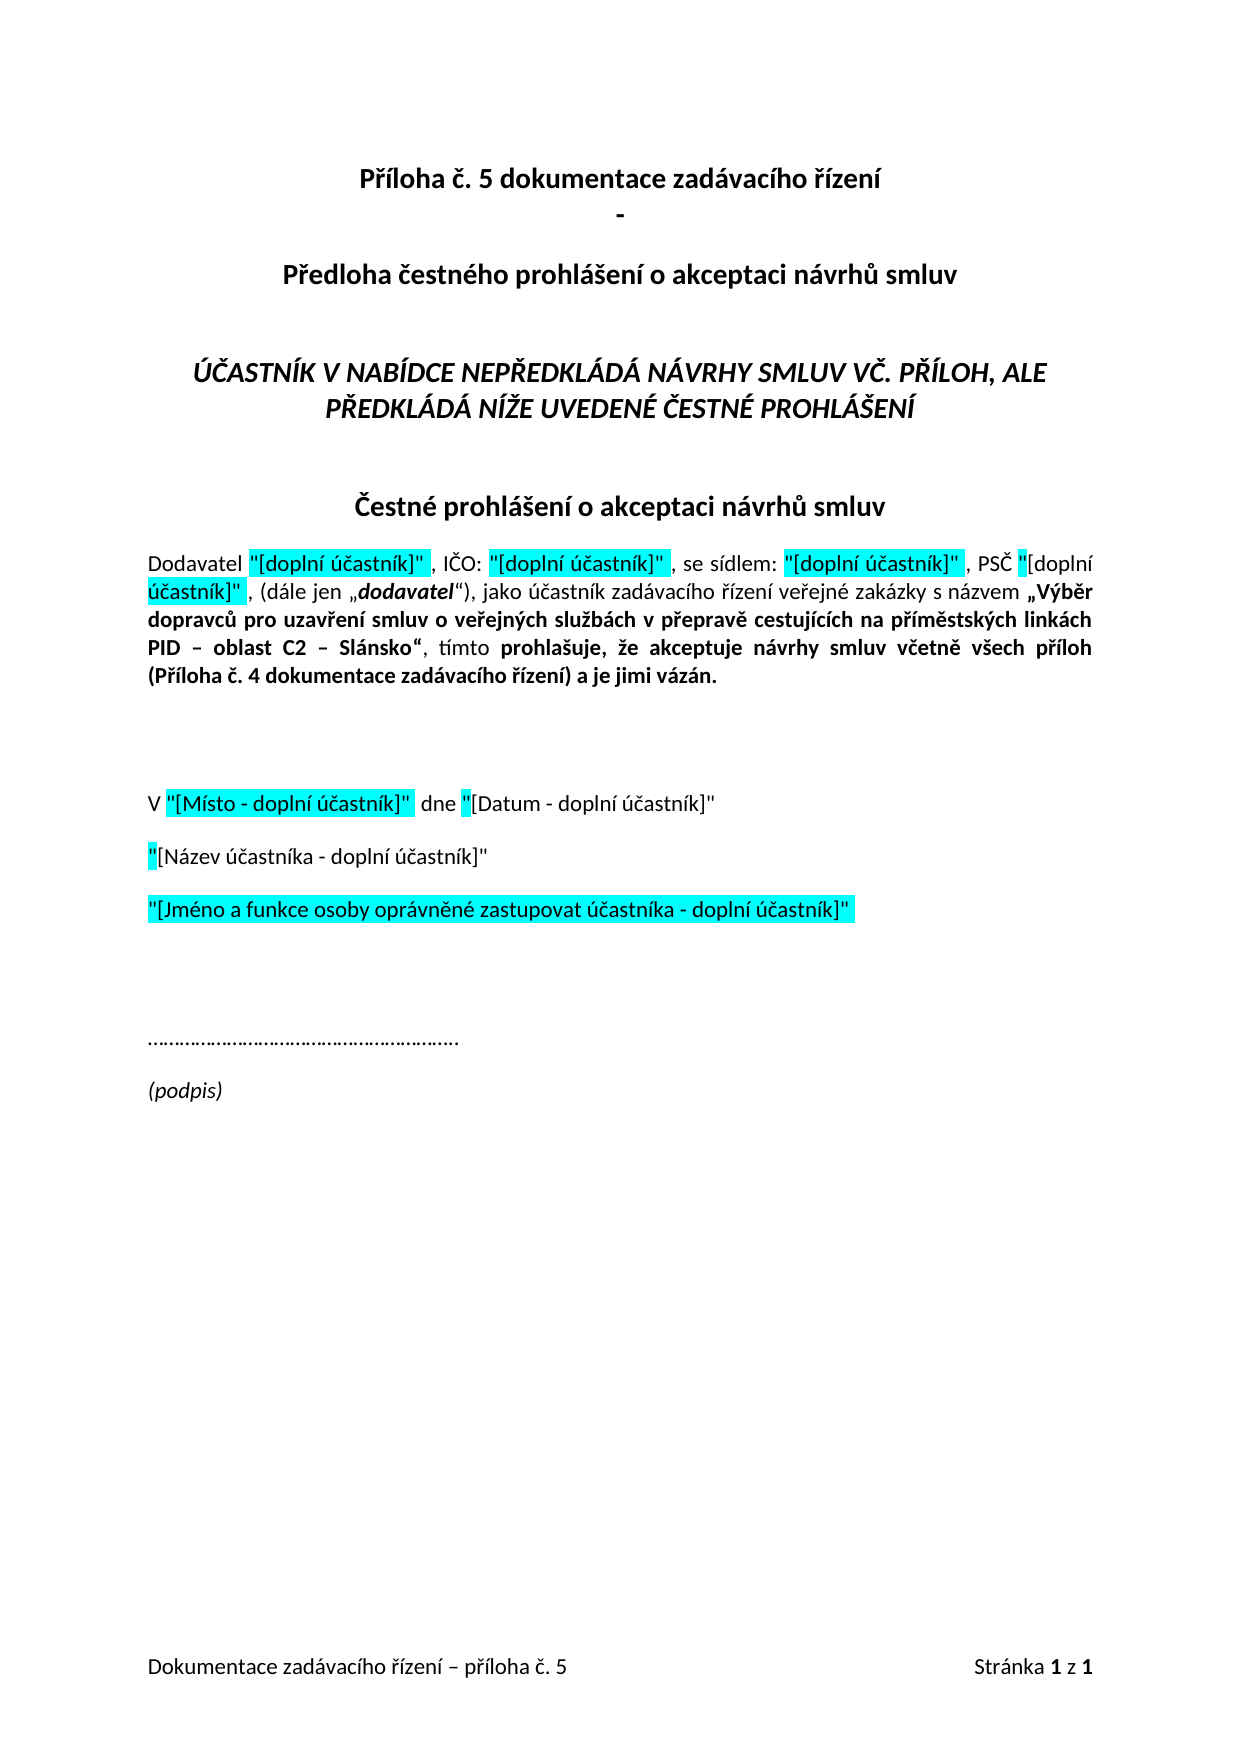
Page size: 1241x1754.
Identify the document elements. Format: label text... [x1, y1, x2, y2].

text V dne [148, 789, 166, 817]
text V dne [415, 789, 461, 817]
text Čestné prohlášení o akceptaci návrhů smluv [148, 488, 1093, 524]
text Příloha č. 5 dokumentace zadávacího řízení [148, 160, 1093, 196]
text ………………………………………………….. [148, 1023, 1093, 1051]
text ÚČASTNÍK V NABÍDCE NEPŘEDKLÁDÁ NÁVRHY SMLUV VČ. PŘÍLOH, ALE PŘEDKLÁDÁ NÍŽE UVEDENÉ ČESTNÉ PROHLÁŠENÍ [148, 354, 1093, 426]
text Předloha čestného prohlášení o akceptaci návrhů smluv [148, 256, 1093, 292]
text Dodavatel , IČO: , se sídlem: , PSČ , (dále jen „dodavatel“), jako účastník zadávacího řízení veřejné zakázky s názvem „Výběr dopravců pro uzavření smluv o veřejných službách v přepravě cestujících na příměstských linkách PID – oblast C2 – Slánsko“, tímto prohlašuje, že akceptuje návrhy smluv včetně všech příloh (Příloha č. 4 dokumentace zadávacího řízení) a je jimi vázán. [148, 549, 1093, 689]
text V dne [471, 789, 1093, 817]
text (podpis) [148, 1076, 1093, 1104]
text - [148, 196, 1093, 231]
